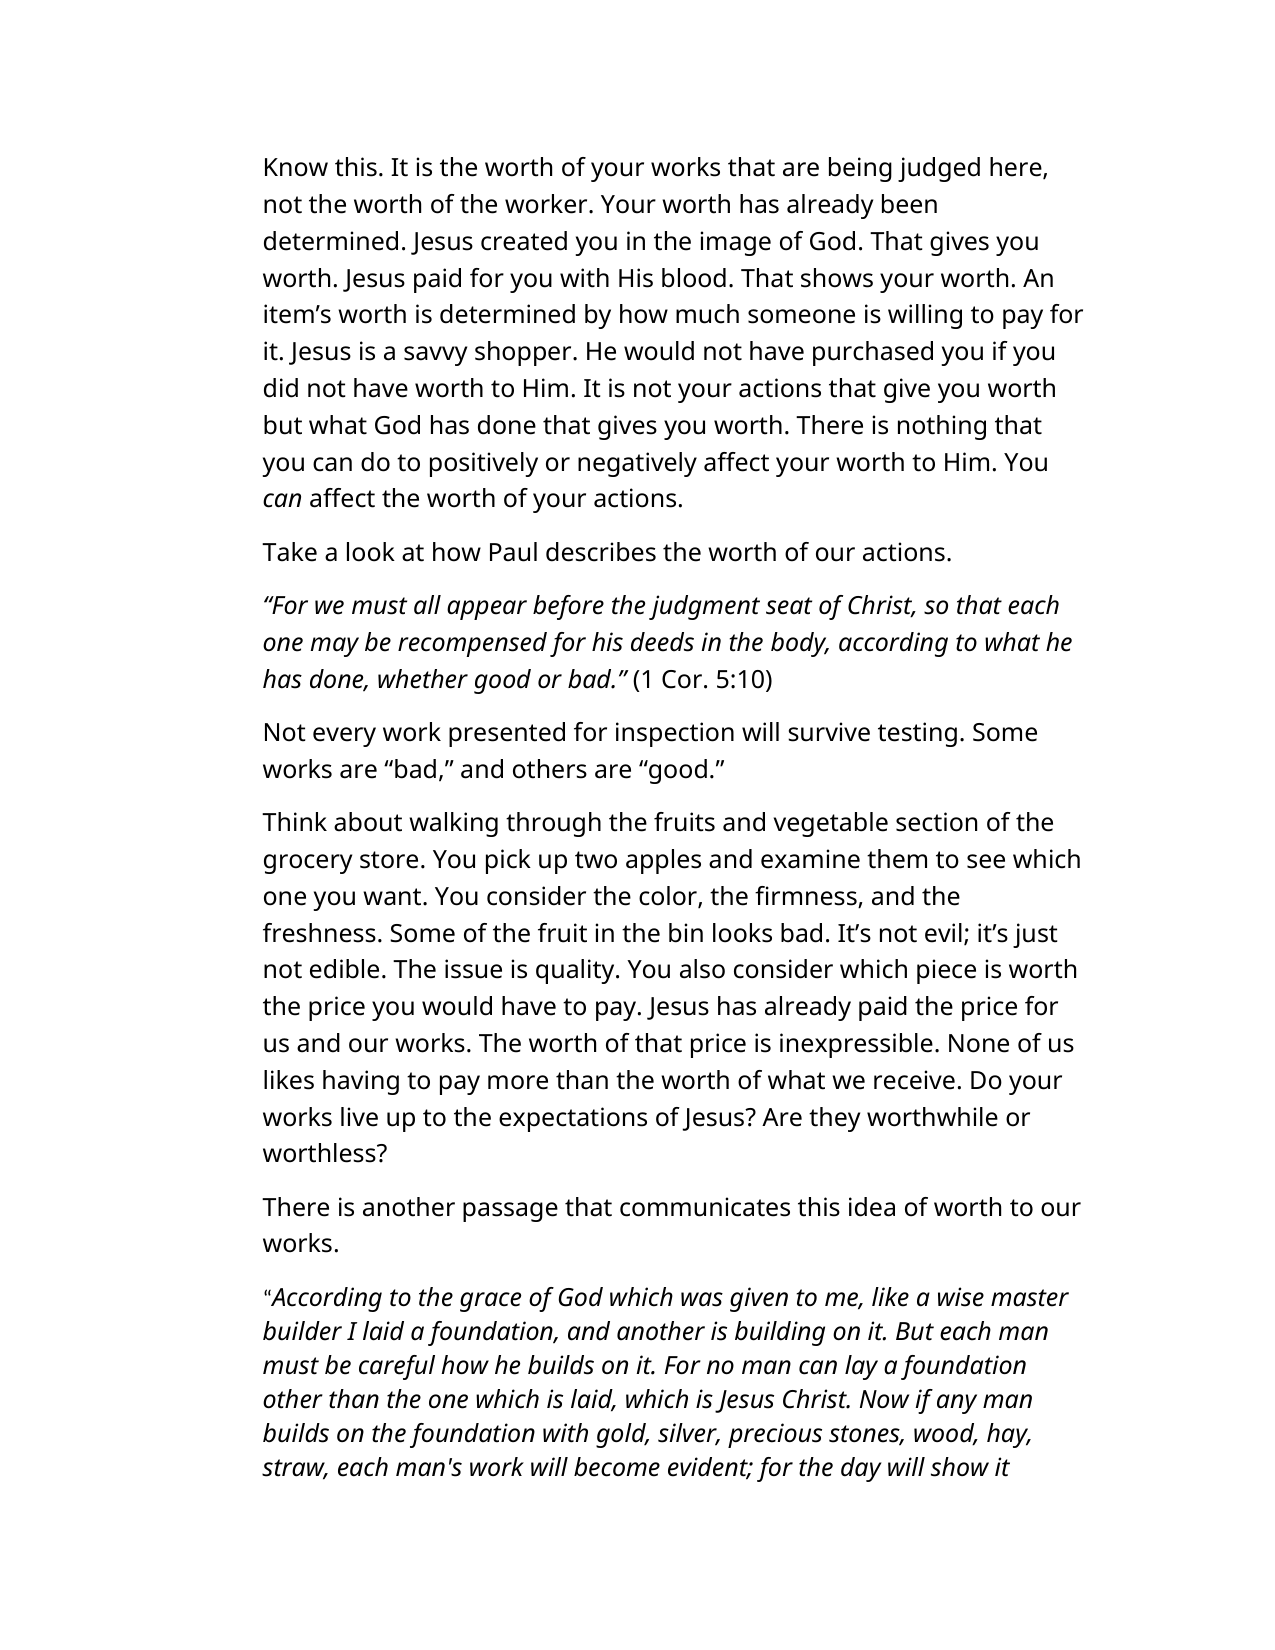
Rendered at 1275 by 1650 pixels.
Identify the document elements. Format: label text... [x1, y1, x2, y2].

text “For we must all appear before the judgment seat of Christ, so that each one may be recompensed for his deeds in the body, according to what he has done, whether good or bad.” (1 Cor. 5:10) [262, 588, 1087, 695]
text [262, 1279, 1087, 1484]
text Know this. It is the worth of your works that are being judged here, not the worth of the worker. Your worth has already been determined. Jesus created you in the image of God. That gives you worth. Jesus paid for you with His blood. That shows your worth. An item’s worth is determined by how much someone is willing to pay for it. Jesus is a savvy shopper. He would not have purchased you if you did not have worth to Him. It is not your actions that give you worth but what God has done that gives you worth. There is nothing that you can do to positively or negatively affect your worth to Him. You can affect the worth of your actions. [262, 150, 1087, 515]
text Take a look at how Paul describes the worth of our actions. [262, 534, 1087, 568]
text Think about walking through the fruits and vegetable section of the grocery store. You pick up two apples and examine them to see which one you want. You consider the color, the firmness, and the freshness. Some of the fruit in the bin looks bad. It’s not evil; it’s just not edible. The issue is quality. You also consider which piece is worth the price you would have to pay. Jesus has already paid the price for us and our works. The worth of that price is inexpressible. None of us likes having to pay more than the worth of what we receive. Do your works live up to the expectations of Jesus? Are they worthwhile or worthless? [262, 805, 1087, 1170]
text Not every work presented for inspection will survive testing. Some works are “bad,” and others are “good.” [262, 715, 1087, 786]
text There is another passage that communicates this idea of worth to our works. [262, 1189, 1087, 1260]
